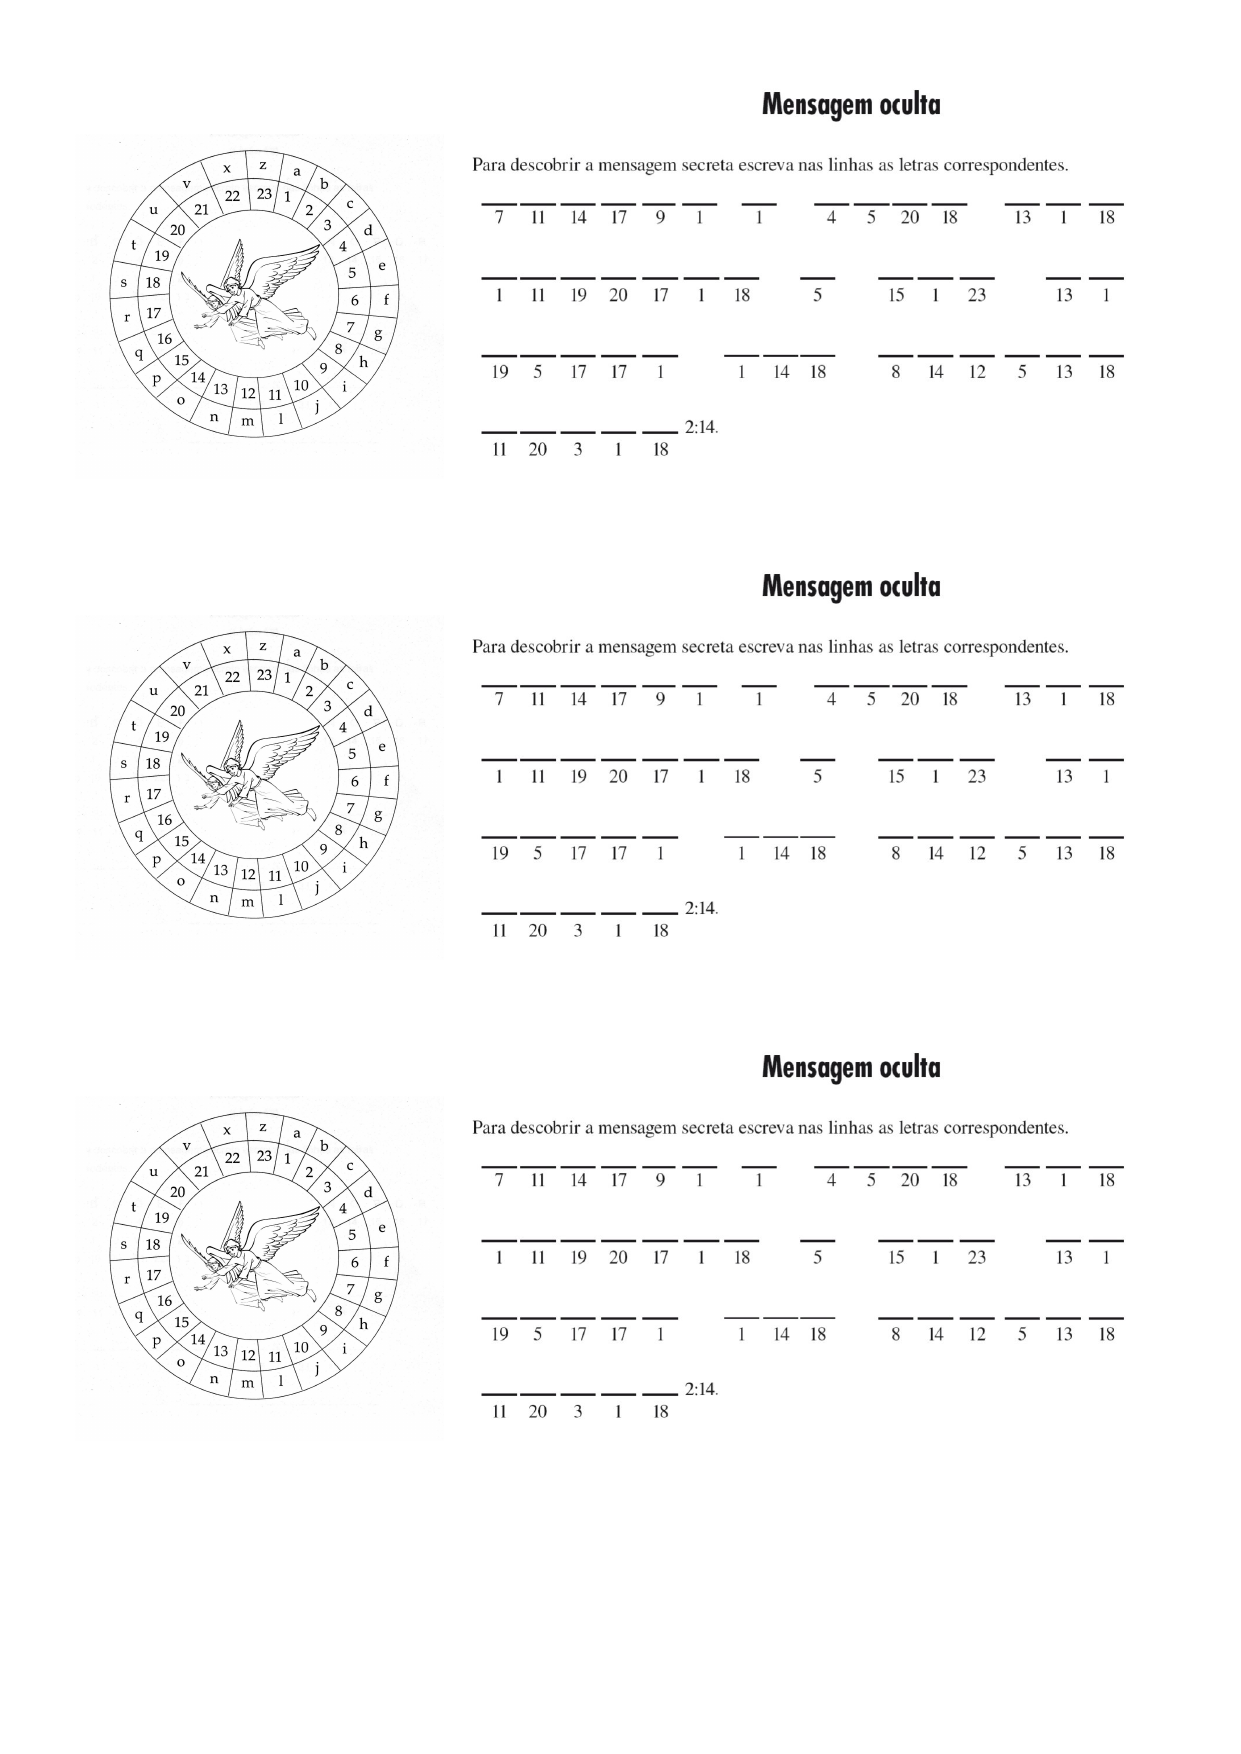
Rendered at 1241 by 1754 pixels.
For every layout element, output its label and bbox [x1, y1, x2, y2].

picture [75, 556, 1165, 960]
picture [75, 1037, 1165, 1441]
picture [75, 74, 1165, 479]
